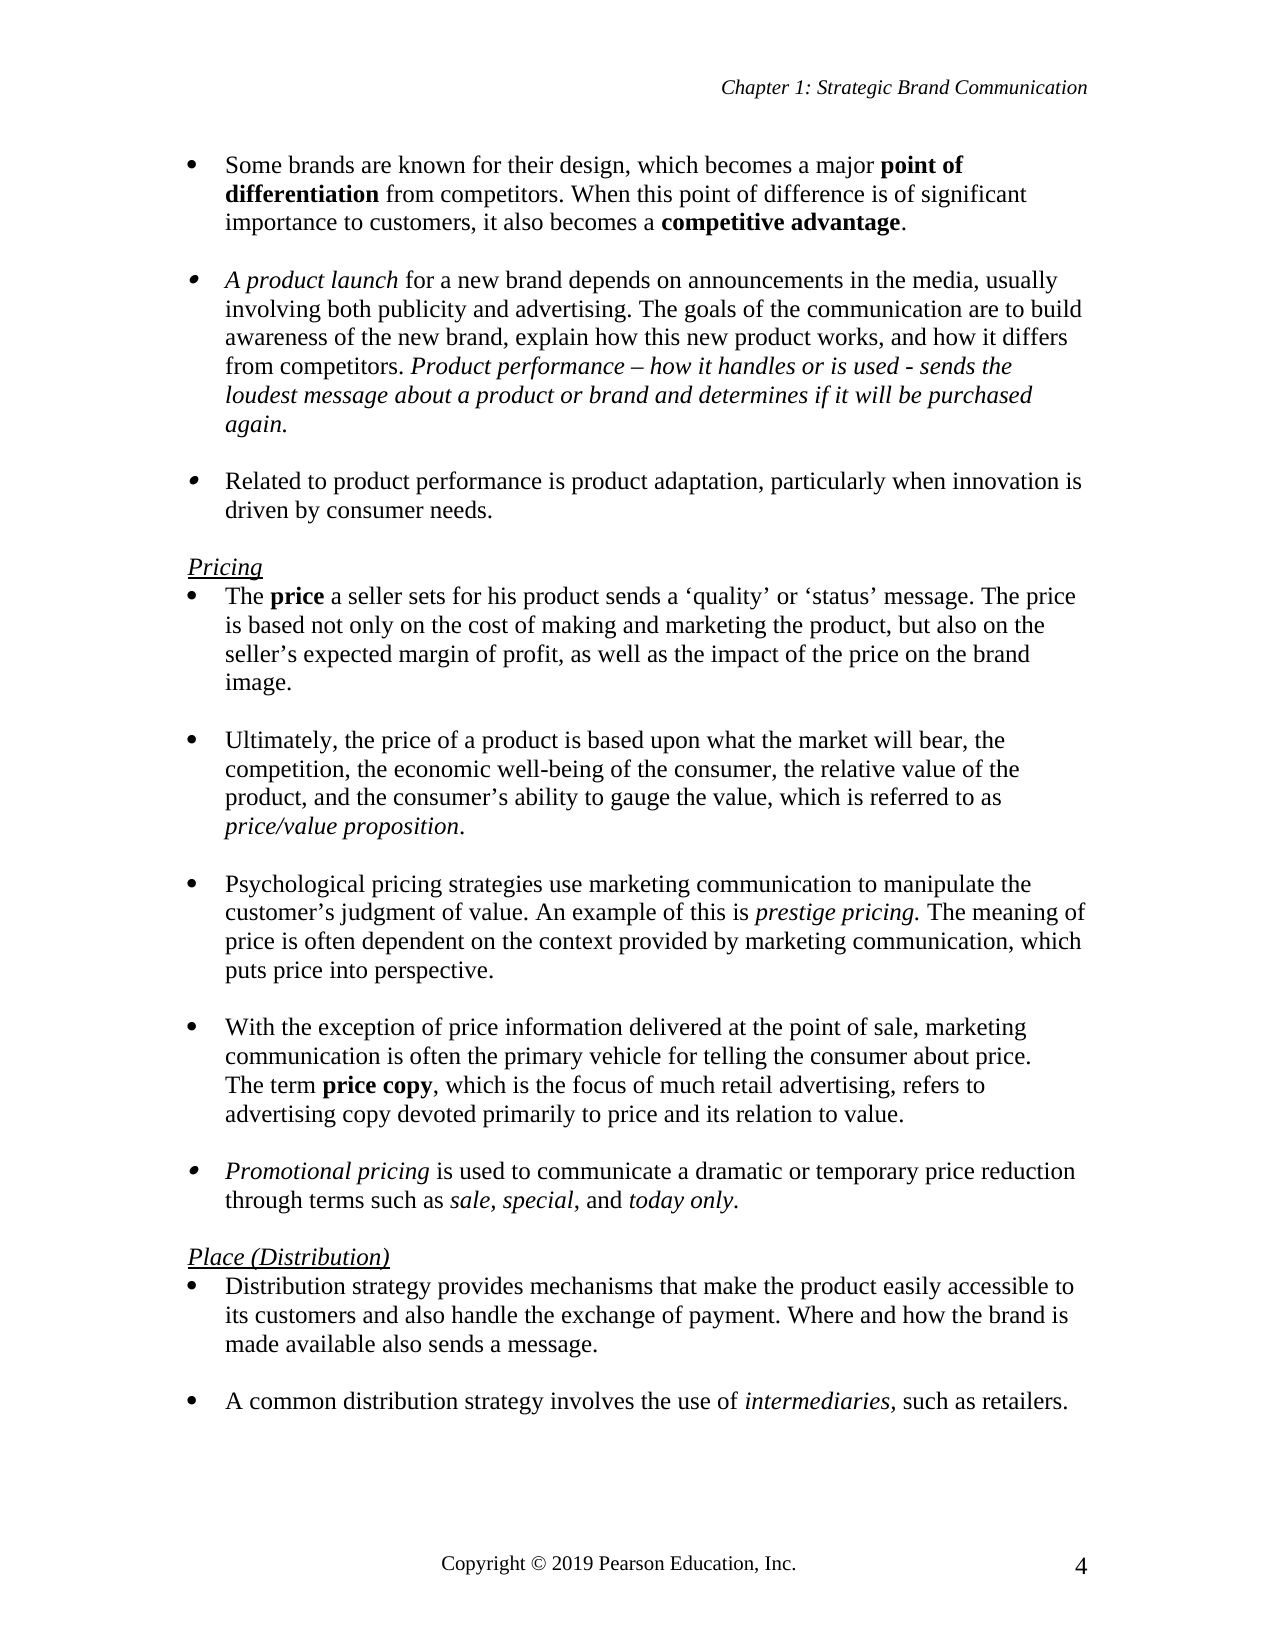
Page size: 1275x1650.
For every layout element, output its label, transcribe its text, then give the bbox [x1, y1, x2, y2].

list The price a seller sets for his product sends a ‘quality’ or ‘status’ message. The price is based not only on the cost of making and marketing the product, but also on the seller’s expected margin of profit, as well as the impact of the price on the brand image. [187, 581, 1087, 696]
list A product launch for a new brand depends on announcements in the media, usually involving both publicity and advertising. The goals of the communication are to build awareness of the new brand, explain how this new product works, and how it differs from competitors. Product performance – how it handles or is used - sends the loudest message about a product or brand and determines if it will be purchased again. [187, 265, 1087, 437]
list Some brands are known for their design, which becomes a major point of differentiation from competitors. When this point of difference is of significant importance to customers, it also becomes a competitive advantage. [187, 150, 1087, 236]
list Promotional pricing is used to communicate a dramatic or temporary price reduction through terms such as sale, special, and today only. [187, 1156, 1087, 1214]
list Ultimately, the price of a product is based upon what the market will bear, the competition, the economic well-being of the consumer, the relative value of the product, and the consumer’s ability to gauge the value, which is referred to as price/value proposition. [187, 725, 1087, 840]
text Pricing [187, 552, 1087, 581]
list With the exception of price information delivered at the point of sale, marketing communication is often the primary vehicle for telling the consumer about price. The term price copy, which is the focus of much retail advertising, refers to advertising copy devoted primarily to price and its relation to value. [187, 1012, 1087, 1127]
list Psychological pricing strategies use marketing communication to manipulate the customer’s judgment of value. An example of this is prestige pricing. The meaning of price is often dependent on the context provided by marketing communication, which puts price into perspective. [187, 869, 1087, 984]
list A common distribution strategy involves the use of intermediaries, such as retailers. [187, 1386, 1087, 1415]
list Distribution strategy provides mechanisms that make the product easily accessible to its customers and also handle the exchange of payment. Where and how the brand is made available also sends a message. [187, 1271, 1087, 1357]
text Place (Distribution) [187, 1242, 1087, 1271]
list Related to product performance is product adaptation, particularly when innovation is driven by consumer needs. [187, 466, 1087, 524]
